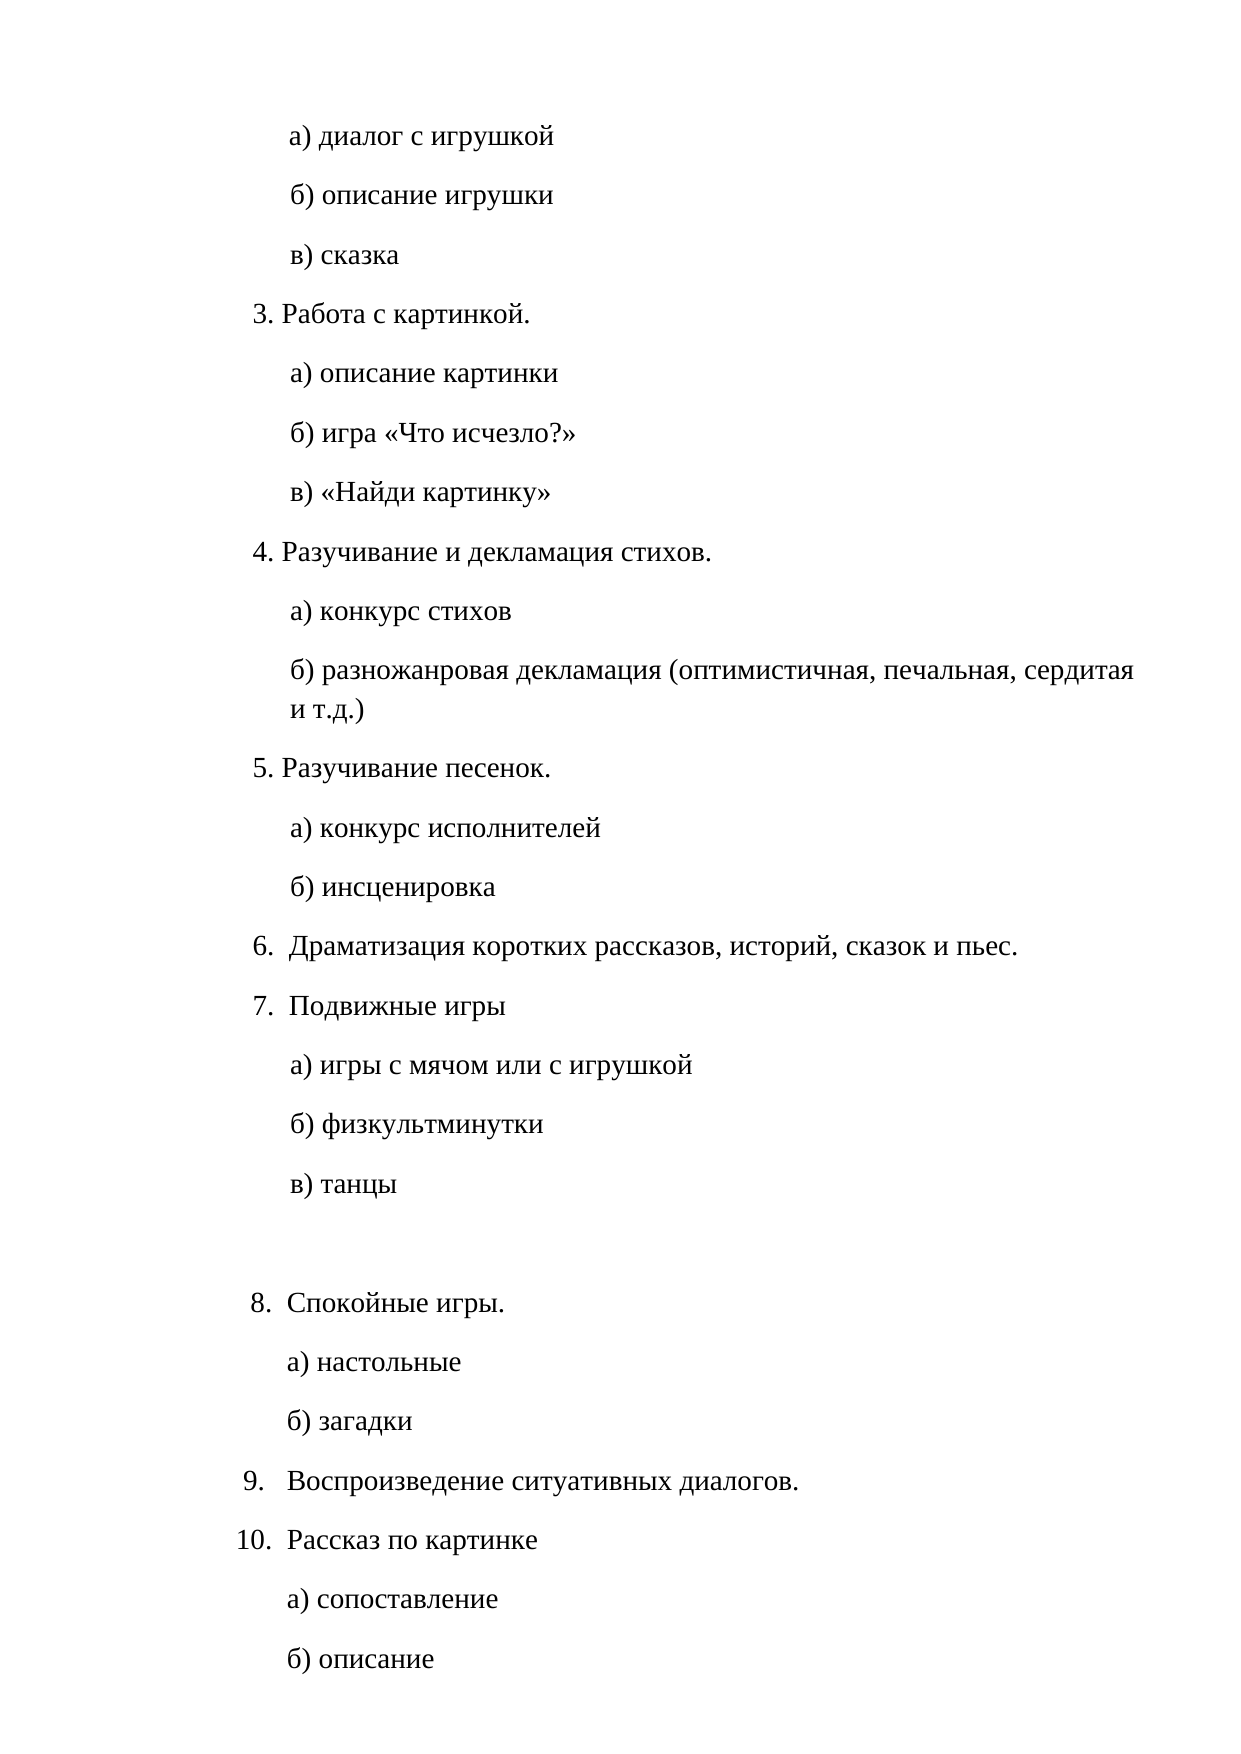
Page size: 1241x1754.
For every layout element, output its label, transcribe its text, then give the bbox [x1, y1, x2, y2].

text в) «Найди картинку» [290, 474, 1152, 508]
text в) сказка [290, 237, 1152, 270]
text а) конкурс исполнителей [290, 810, 1152, 843]
text а) сопоставление [177, 1582, 1152, 1615]
text 7. Подвижные игры [252, 988, 1152, 1021]
text 3. Работа с картинкой. [252, 296, 1152, 330]
text а) игры с мячом или с игрушкой [290, 1047, 1152, 1081]
text 6. Драматизация коротких рассказов, историй, сказок и пьес. [252, 928, 1152, 962]
text а) настольные [177, 1344, 1152, 1378]
text 4. Разучивание и декламация стихов. [252, 534, 1152, 567]
text б) описание [177, 1641, 1152, 1674]
text в) танцы [290, 1166, 1152, 1199]
text 5. Разучивание песенок. [252, 750, 1152, 784]
text 10. Рассказ по картинке [177, 1522, 1152, 1556]
text б) загадки [177, 1403, 1152, 1437]
text б) разножанровая декламация (оптимистичная, печальная, сердитая и т.д.) [290, 652, 1152, 724]
text а) описание картинки [290, 356, 1152, 389]
text б) инсценировка [290, 869, 1152, 903]
text 8. Спокойные игры. [177, 1285, 1152, 1318]
text а) конкурс стихов [290, 593, 1152, 627]
text 9. Воспроизведение ситуативных диалогов. [177, 1463, 1152, 1496]
text б) физкультминутки [290, 1107, 1152, 1140]
text б) описание игрушки [290, 177, 1152, 211]
text б) игра «Что исчезло?» [290, 415, 1152, 448]
text а) диалог с игрушкой [252, 118, 1152, 152]
